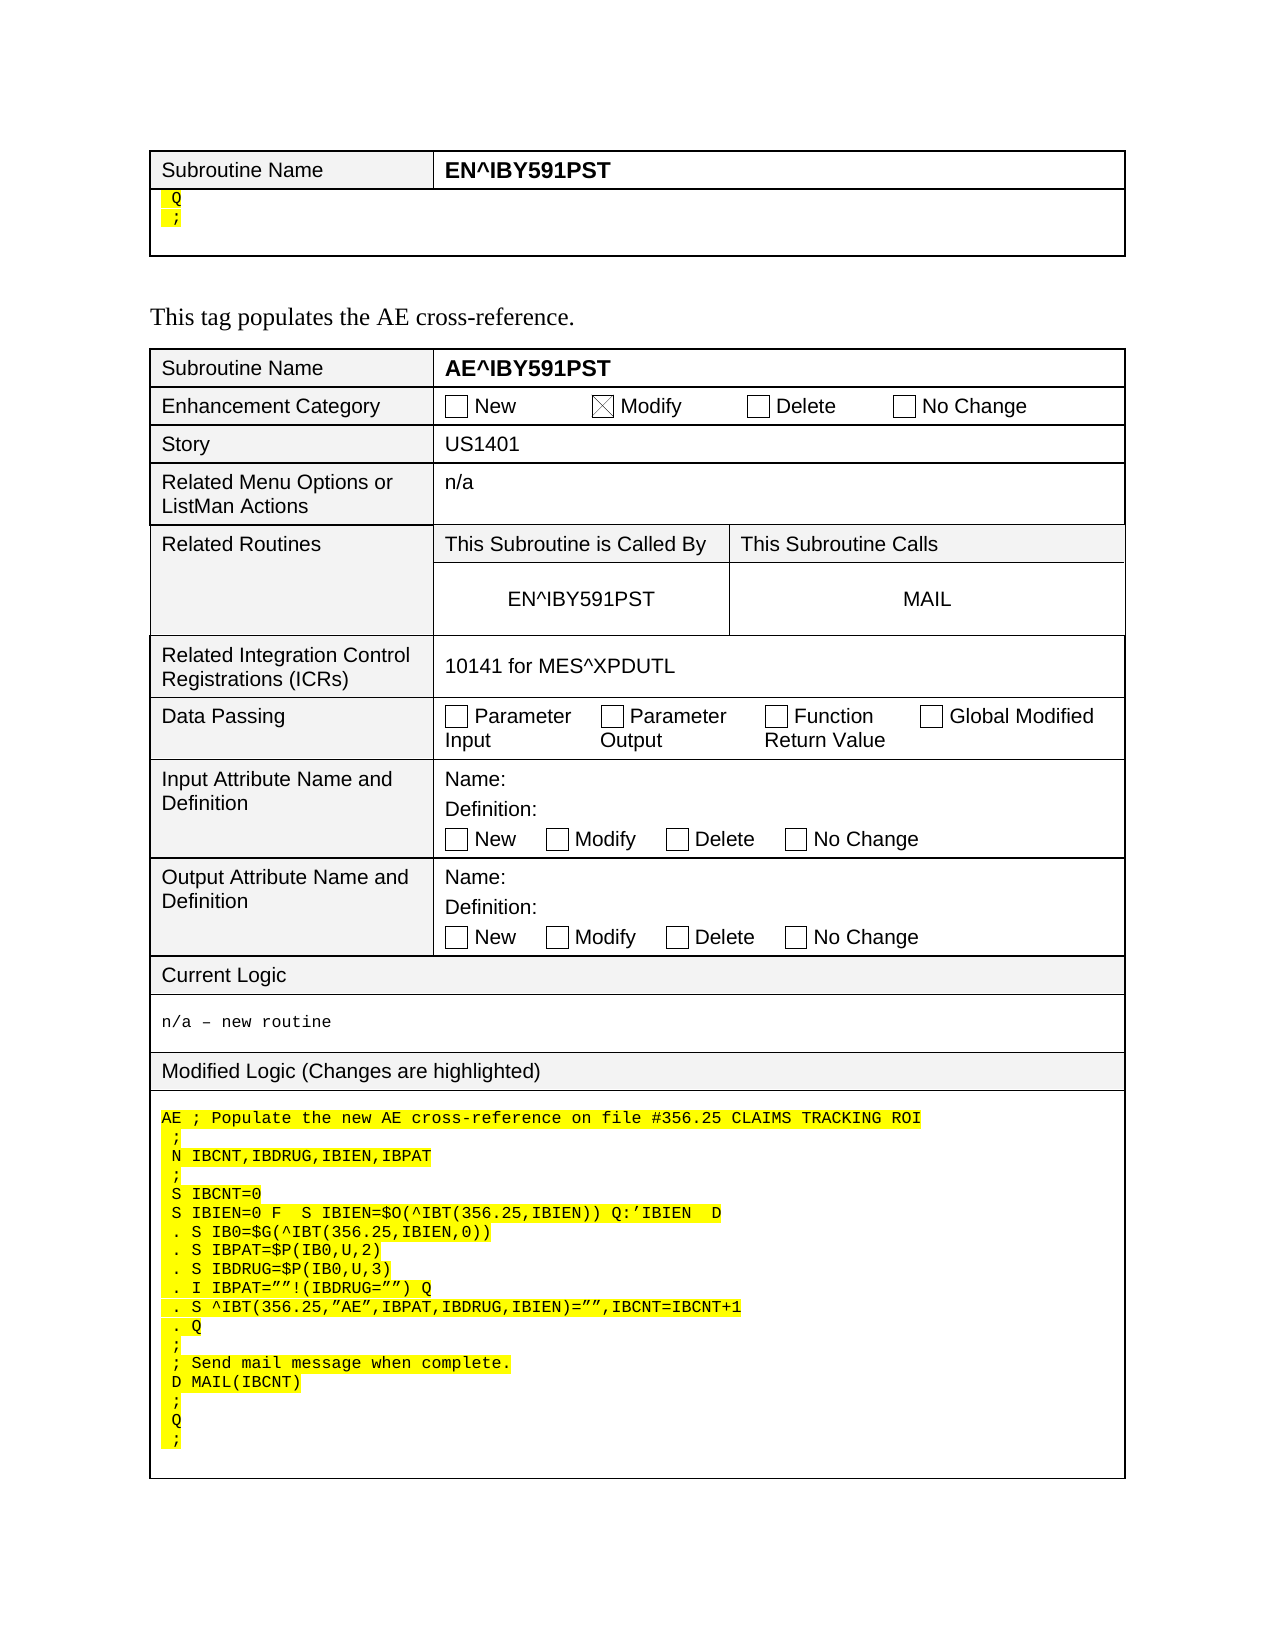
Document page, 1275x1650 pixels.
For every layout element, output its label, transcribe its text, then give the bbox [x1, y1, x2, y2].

table_cell US1401 [434, 426, 1124, 462]
table_cell Parameter Input [434, 698, 588, 758]
table_cell No Change [881, 388, 1124, 424]
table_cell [151, 190, 1124, 255]
table_cell Function Return Value [753, 698, 908, 758]
table_cell Current Logic [151, 957, 1124, 993]
table_header Subroutine Name [151, 152, 433, 188]
table_cell Input Attribute Name and Definition [151, 760, 433, 857]
table_cell Data Passing [151, 698, 433, 758]
table_header EN^IBY591PST [434, 152, 1124, 188]
table_cell Output Attribute Name and Definition [151, 859, 433, 955]
table_cell Modified Logic (Changes are highlighted) [151, 1053, 1124, 1089]
table_cell Parameter Output [589, 698, 753, 758]
table_header Subroutine Name [151, 350, 433, 386]
text This tag populates the AE cross-reference. [150, 302, 1125, 331]
table_header AE^IBY591PST [434, 350, 1124, 386]
table_cell Enhancement Category [151, 388, 433, 424]
table_cell Modify [579, 388, 735, 424]
table_cell n/a – new routine [151, 995, 1124, 1052]
table_cell MAIL [730, 562, 1125, 634]
table_cell Name: Definition: New Modify Delete No Change [434, 859, 1124, 955]
table_cell Global Modified [908, 698, 1124, 758]
table_cell AE ; Populate the new AE cross-reference on file #356.25 CLAIMS TRACKING ROI ; N IBCNT,IBDRUG,IBIEN,IBPAT ; S IBCNT=0 S IBIEN=0 F S IBIEN=$O(^IBT(356.25,IBIEN)) Q:’IBIEN D . S IB0=$G(^IBT(356.25,IBIEN,0)) . S IBPAT=$P(IB0,U,2) . S IBDRUG=$P(IB0,U,3) . I IBPAT=””!(IBDRUG=””) Q . S ^IBT(356.25,”AE”,IBPAT,IBDRUG,IBIEN)=””,IBCNT=IBCNT+1 . Q ; ; Send mail message when complete. D MAIL(IBCNT) ; Q ; [151, 1091, 1124, 1477]
table_cell 10141 for MES^XPDUTL [434, 636, 1124, 697]
table_cell This Subroutine Calls [730, 525, 1125, 562]
table_cell n/a [434, 464, 1124, 524]
table_cell EN^IBY591PST [434, 563, 729, 634]
table_cell This Subroutine is Called By [434, 525, 729, 562]
table_cell Name: Definition: New Modify Delete No Change [434, 760, 1124, 857]
table_cell Story [151, 426, 433, 462]
table_cell New [434, 388, 579, 424]
table_cell Related Routines [151, 526, 433, 634]
table_cell Related Menu Options or ListMan Actions [151, 464, 433, 524]
table_cell Related Integration Control Registrations (ICRs) [151, 636, 433, 697]
table_cell Delete [735, 388, 881, 424]
